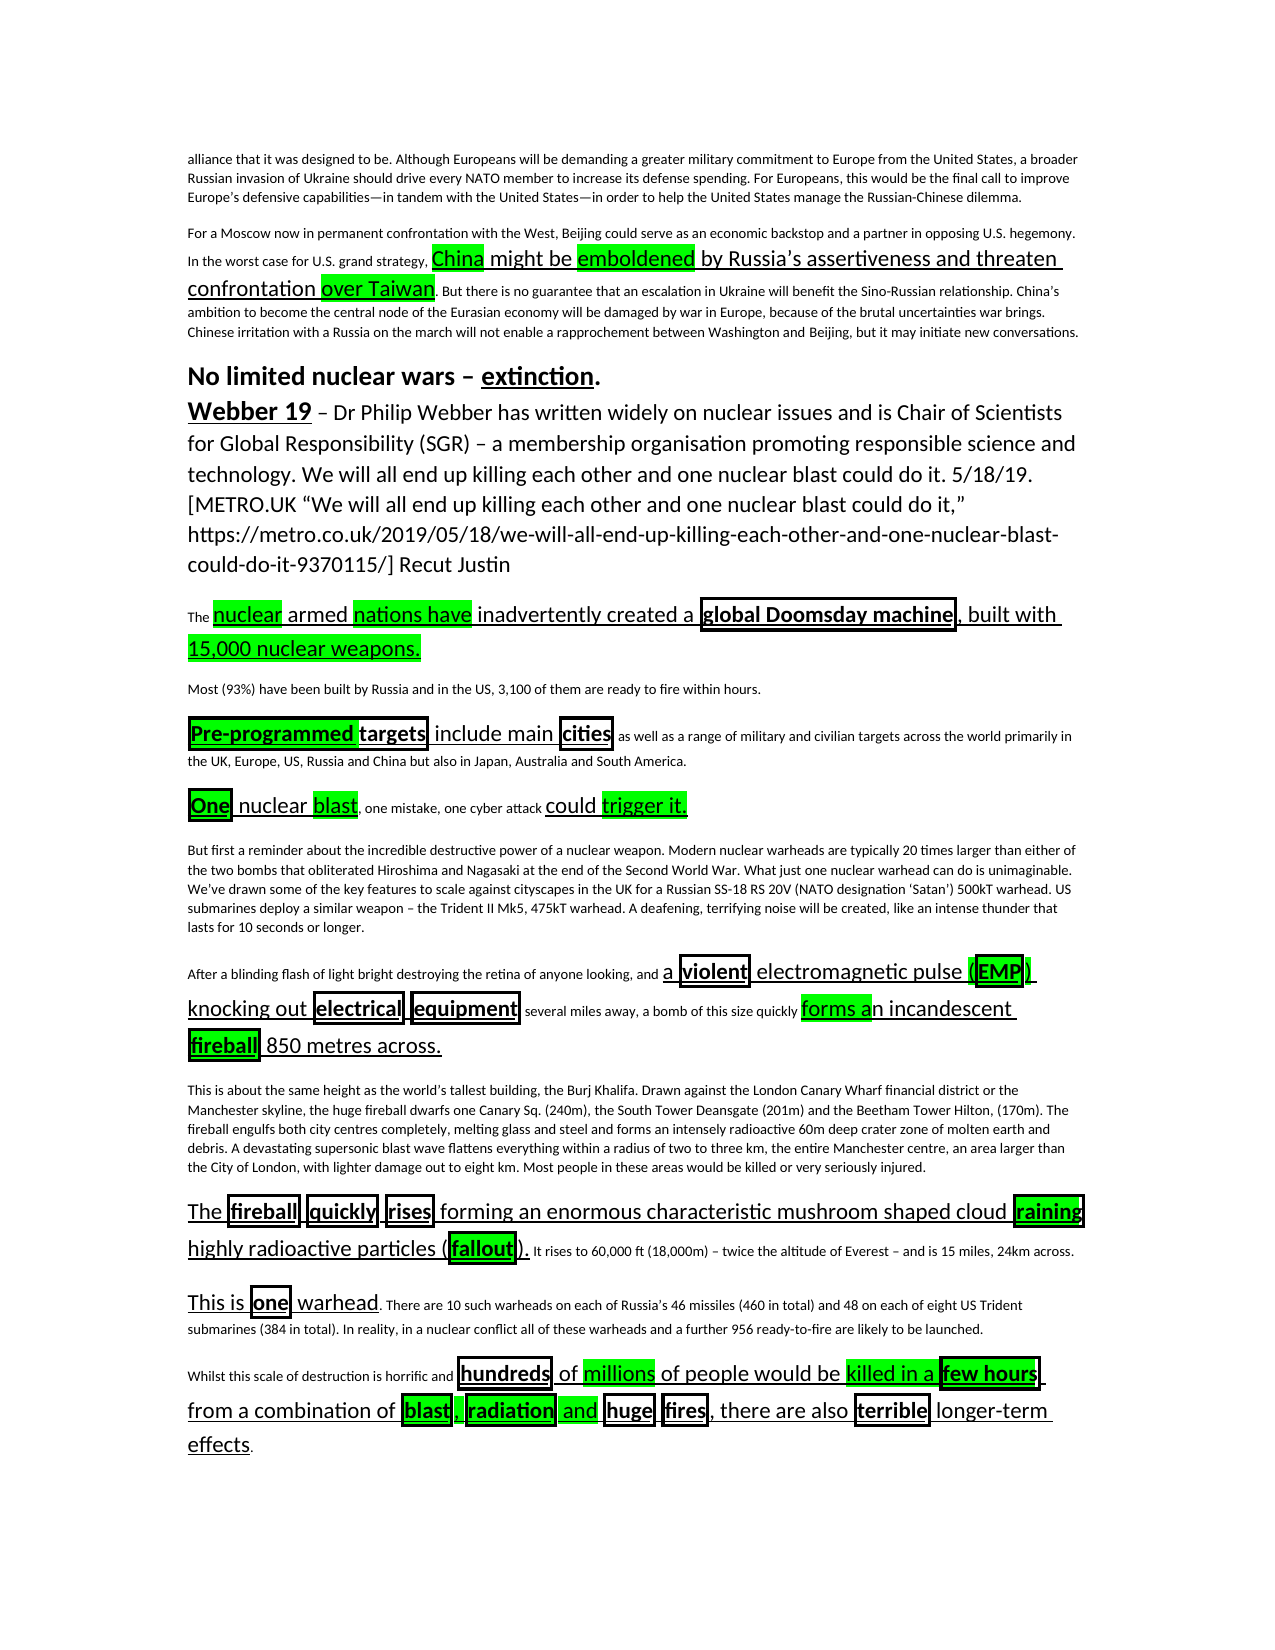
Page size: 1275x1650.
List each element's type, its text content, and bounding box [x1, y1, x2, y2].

text This is about the same height as the world’s tallest building, the Burj Khalifa. Drawn against the London Canary Wharf financial district or the Manchester skyline, the huge fireball dwarfs one Canary Sq. (240m), the South Tower Deansgate (201m) and the Beetham Tower Hilton, (170m). The fireball engulfs both city centres completely, melting glass and steel and forms an intensely radioactive 60m deep crater zone of molten earth and debris. A devastating supersonic blast wave flattens everything within a radius of two to three km, the entire Manchester centre, an area larger than the City of London, with lighter damage out to eight km. Most people in these areas would be killed or very seriously injured. [187, 1082, 1087, 1176]
text The nuclear armed nations have inadvertently created a global Doomsday machine, built with 15,000 nuclear weapons. [187, 597, 1087, 662]
text Pre-programmed targets include main cities as well as a range of military and civilian targets across the world primarily in the UK, Europe, US, Russia and China but also in Japan, Australia and South America. [187, 716, 1087, 770]
text The fireball quickly rises forming an enormous characteristic mushroom shaped cloud raining highly radioactive particles (fallout). It rises to 60,000 ft (18,000m) – twice the altitude of Everest – and is 15 miles, 24km across. [187, 1194, 1087, 1265]
text After a blinding flash of light bright destroying the retina of anyone looking, and a violent electromagnetic pulse (EMP) knocking out electrical equipment several miles away, a bomb of this size quickly forms an incandescent fireball 850 metres across. [187, 954, 1087, 1062]
text For a Moscow now in permanent confrontation with the West, Beijing could serve as an economic backstop and a partner in opposing U.S. hegemony. In the worst case for U.S. grand strategy, China might be emboldened by Russia’s assertiveness and threaten confrontation over Taiwan. But there is no guarantee that an escalation in Ukraine will benefit the Sino-Russian relationship. China’s ambition to become the central node of the Eurasian economy will be damaged by war in Europe, because of the brutal uncertainties war brings. Chinese irritation with a Russia on the march will not enable a rapprochement between Washington and Beijing, but it may initiate new conversations. [187, 224, 1087, 341]
text Webber 19 – Dr Philip Webber has written widely on nuclear issues and is Chair of Scientists for Global Responsibility (SGR) – a membership organisation promoting responsible science and technology. We will all end up killing each other and one nuclear blast could do it. 5/18/19. [METRO.UK “We will all end up killing each other and one nuclear blast could do it,” https://metro.co.uk/2019/05/18/we-will-all-end-up-killing-each-other-and-one-nuclear-blast-could-do-it-9370115/] Recut Justin [187, 394, 1087, 578]
text This is one warhead. There are 10 such warheads on each of Russia’s 46 missiles (460 in total) and 48 on each of eight US Trident submarines (384 in total). In reality, in a nuclear conflict all of these warheads and a further 956 ready-to-fire are likely to be launched. [187, 1285, 1087, 1338]
text Most (93%) have been built by Russia and in the US, 3,100 of them are ready to fire within hours. [187, 681, 1087, 698]
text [187, 150, 1087, 206]
text But first a reminder about the incredible destructive power of a nuclear weapon. Modern nuclear warheads are typically 20 times larger than either of the two bombs that obliterated Hiroshima and Nagasaki at the end of the Second World War. What just one nuclear warhead can do is unimaginable. We’ve drawn some of the key features to scale against cityscapes in the UK for a Russian SS-18 RS 20V (NATO designation ‘Satan’) 500kT warhead. US submarines deploy a similar weapon – the Trident II Mk5, 475kT warhead. A deafening, terrifying noise will be created, like an intense thunder that lasts for 10 seconds or longer. [187, 842, 1087, 936]
subtitle No limited nuclear wars – extinction. [187, 359, 1087, 392]
text One nuclear blast, one mistake, one cyber attack could trigger it. [233, 788, 1087, 822]
text Whilst this scale of destruction is horrific and hundreds of millions of people would be killed in a few hours from a combination of blast, radiation and huge fires, there are also terrible longer-term effects. [187, 1356, 1087, 1458]
